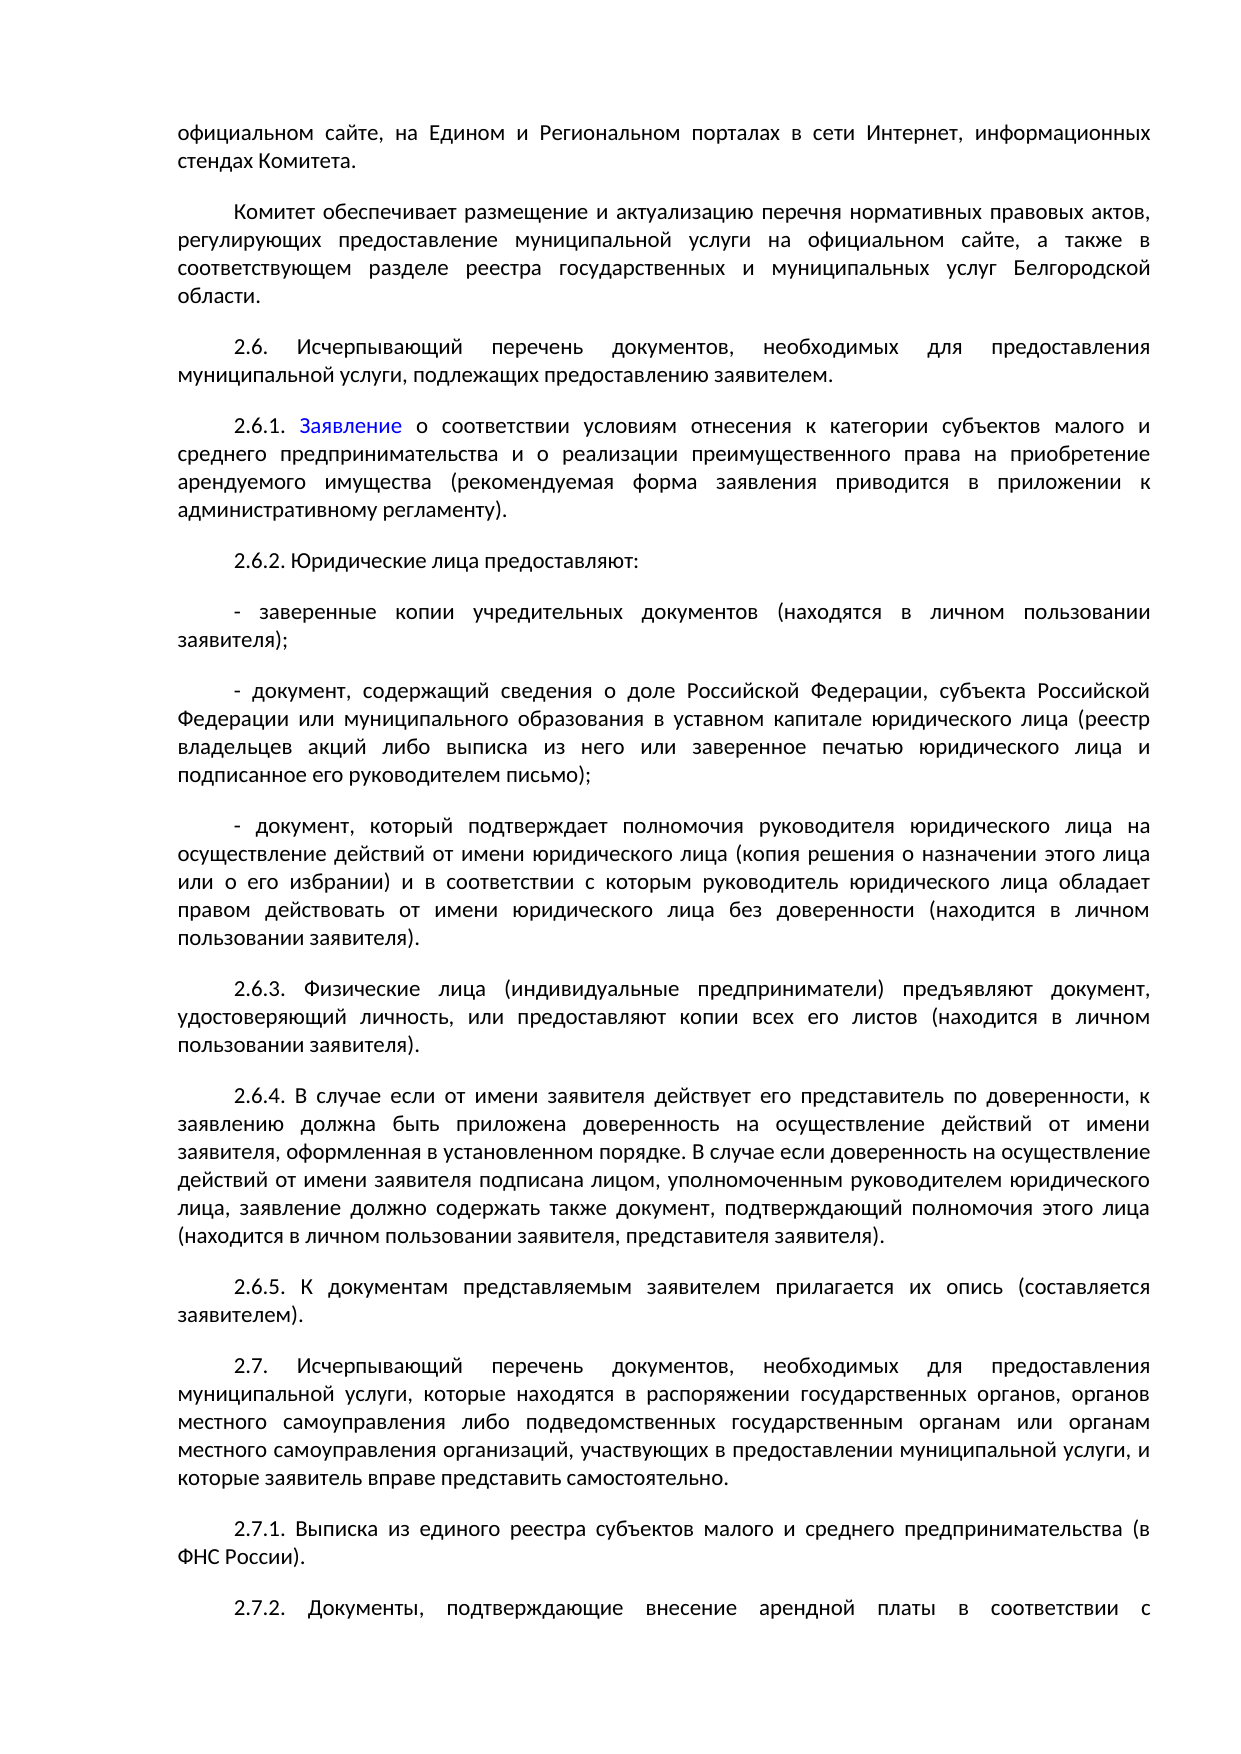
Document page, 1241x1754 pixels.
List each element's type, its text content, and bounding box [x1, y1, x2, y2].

text 2.6.1. Заявление о соответствии условиям отнесения к категории субъектов малого и среднего предпринимательства и о реализации преимущественного права на приобретение арендуемого имущества (рекомендуемая форма заявления приводится в приложении к административному регламенту). [177, 411, 1152, 523]
text 2.6.2. Юридические лица предоставляют: [177, 546, 1152, 574]
text Комитет обеспечивает размещение и актуализацию перечня нормативных правовых актов, регулирующих предоставление муниципальной услуги на официальном сайте, а также в соответствующем разделе реестра государственных и муниципальных услуг Белгородской области. [177, 197, 1152, 309]
text 2.6.3. Физические лица (индивидуальные предприниматели) предъявляют документ, удостоверяющий личность, или предоставляют копии всех его листов (находится в личном пользовании заявителя). [177, 974, 1152, 1058]
text - документ, содержащий сведения о доле Российской Федерации, субъекта Российской Федерации или муниципального образования в уставном капитале юридического лица (реестр владельцев акций либо выписка из него или заверенное печатью юридического лица и подписанное его руководителем письмо); [177, 676, 1152, 788]
text - заверенные копии учредительных документов (находятся в личном пользовании заявителя); [177, 597, 1152, 653]
text 2.7. Исчерпывающий перечень документов, необходимых для предоставления муниципальной услуги, которые находятся в распоряжении государственных органов, органов местного самоуправления либо подведомственных государственным органам или органам местного самоуправления организаций, участвующих в предоставлении муниципальной услуги, и которые заявитель вправе представить самостоятельно. [177, 1351, 1152, 1491]
text 2.6.5. К документам представляемым заявителем прилагается их опись (составляется заявителем). [177, 1272, 1152, 1328]
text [177, 118, 1152, 174]
text 2.6. Исчерпывающий перечень документов, необходимых для предоставления муниципальной услуги, подлежащих предоставлению заявителем. [177, 332, 1152, 388]
text - документ, который подтверждает полномочия руководителя юридического лица на осуществление действий от имени юридического лица (копия решения о назначении этого лица или о его избрании) и в соответствии с которым руководитель юридического лица обладает правом действовать от имени юридического лица без доверенности (находится в личном пользовании заявителя). [177, 811, 1152, 951]
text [177, 1593, 1152, 1621]
text 2.6.4. В случае если от имени заявителя действует его представитель по доверенности, к заявлению должна быть приложена доверенность на осуществление действий от имени заявителя, оформленная в установленном порядке. В случае если доверенность на осуществление действий от имени заявителя подписана лицом, уполномоченным руководителем юридического лица, заявление должно содержать также документ, подтверждающий полномочия этого лица (находится в личном пользовании заявителя, представителя заявителя). [177, 1081, 1152, 1249]
text 2.7.1. Выписка из единого реестра субъектов малого и среднего предпринимательства (в ФНС России). [177, 1514, 1152, 1570]
